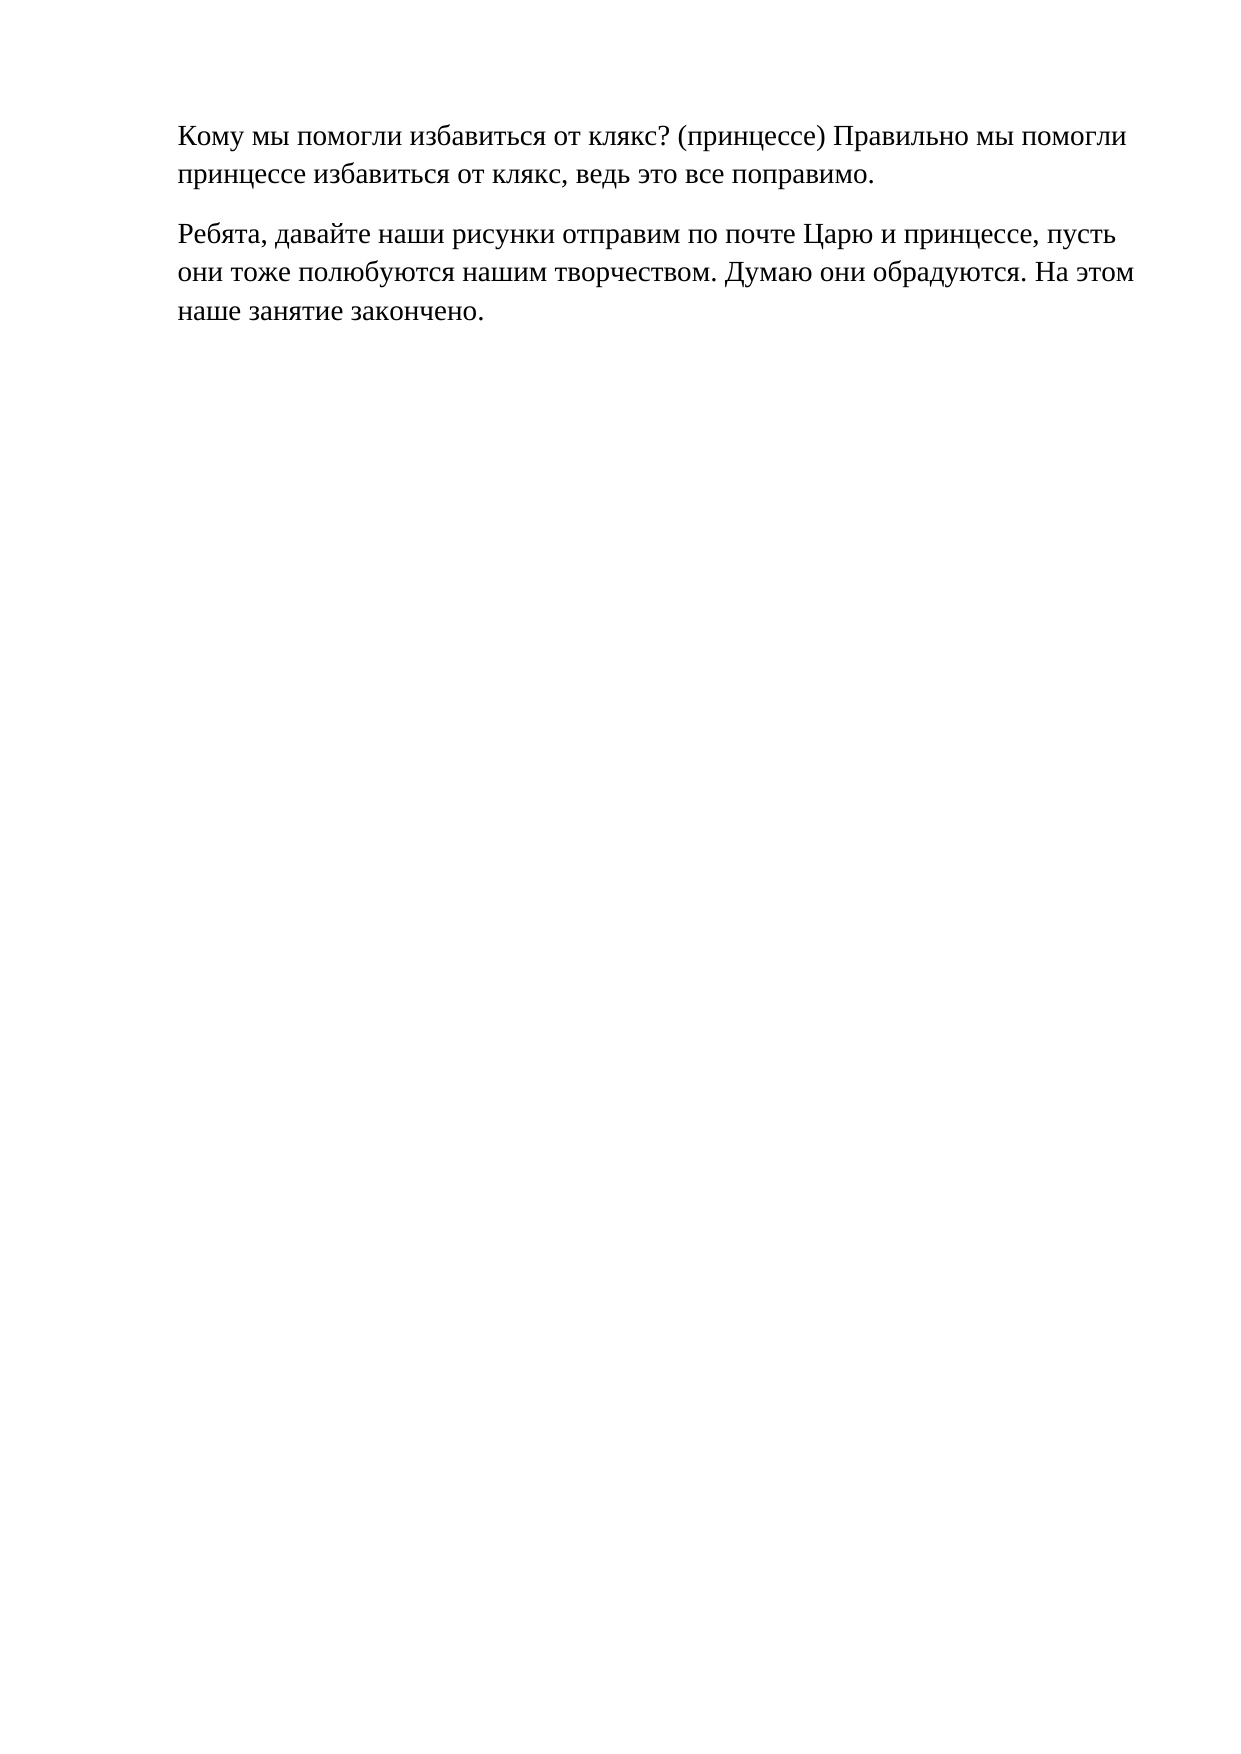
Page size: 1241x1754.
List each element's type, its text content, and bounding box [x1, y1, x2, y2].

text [177, 118, 1152, 190]
text Ребята, давайте наши рисунки отправим по почте Царю и принцессе, пусть они тоже полюбуются нашим творчеством. Думаю они обрадуются. На этом наше занятие закончено. [177, 216, 1152, 327]
